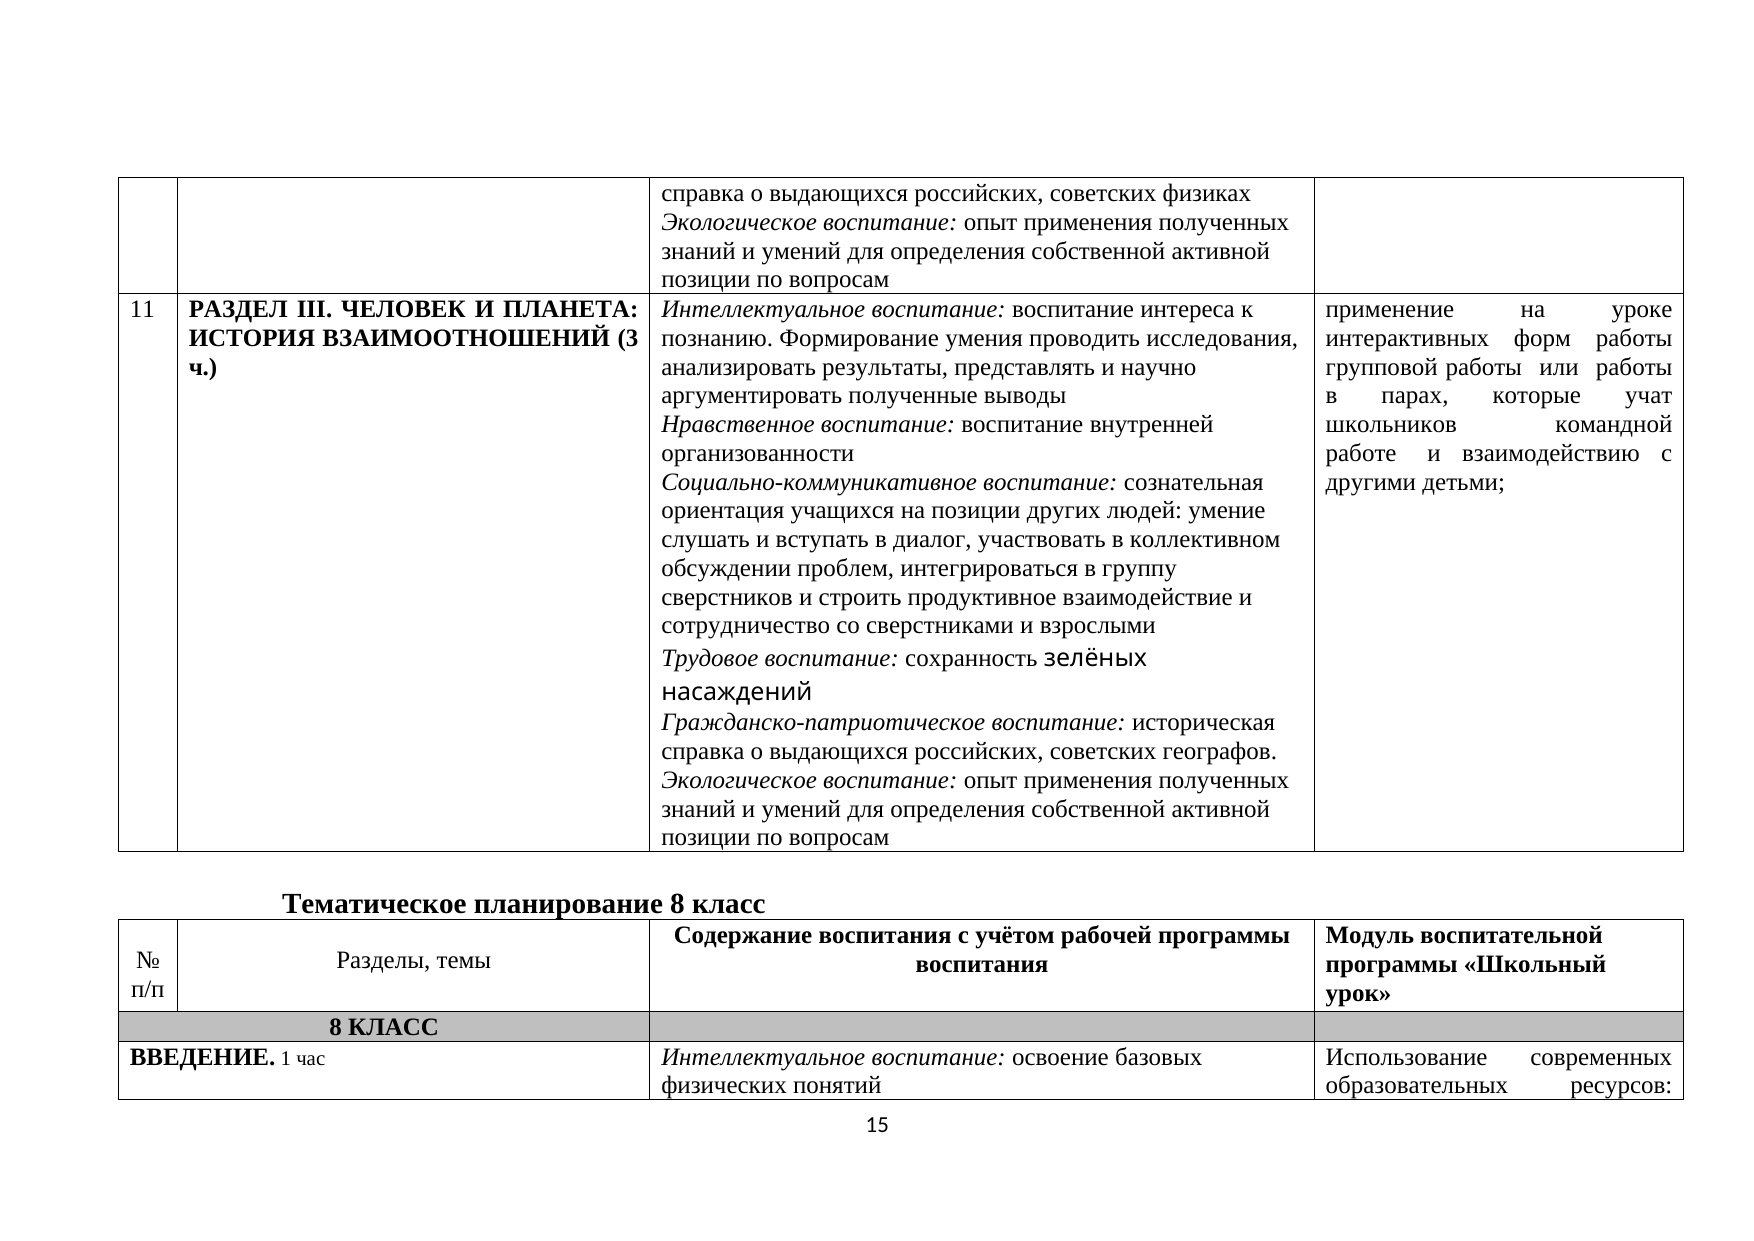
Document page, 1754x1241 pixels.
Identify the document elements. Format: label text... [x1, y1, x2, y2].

table_header Содержание воспитания с учётом рабочей программы воспитания [650, 920, 1314, 1011]
table_cell 8 КЛАСС [119, 1012, 649, 1041]
text Тематическое планирование 8 класс [282, 886, 1636, 919]
table_cell РАЗДЕЛ III. ЧЕЛОВЕК И ПЛАНЕТА: ИСТОРИЯ ВЗАИМООТНОШЕНИЙ (3 ч.) [178, 294, 649, 851]
table_header Модуль воспитательной программы «Школьный урок» [1315, 920, 1683, 1011]
table_cell Интеллектуальное воспитание: воспитание интереса к познанию. Формирование умения проводить исследования, анализировать результаты, представлять и научно аргументировать полученные выводы Нравственное воспитание: воспитание внутренней организованности Социально-коммуникативное воспитание: сознательная ориентация учащихся на позиции других людей: умение слушать и вступать в диалог, участвовать в коллективном обсуждении проблем, интегрироваться в группу сверстников и строить продуктивное взаимодействие и сотрудничество со сверстниками и взрослыми Трудовое воспитание: сохранность зелёных насаждений Гражданско-патриотическое воспитание: историческая справка о выдающихся российских, советских географов. Экологическое воспитание: опыт применения полученных знаний и умений для определения собственной активной позиции по вопросам [650, 294, 1314, 851]
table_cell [178, 178, 649, 293]
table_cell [1315, 1042, 1683, 1099]
table_cell применение на уроке интерактивных форм работы групповой работы или работы в парах, которые учат школьников командной работе и взаимодействию с другими детьми; [1315, 294, 1683, 851]
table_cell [650, 1042, 1314, 1099]
table_header №п/п [119, 920, 177, 1011]
table_cell [1315, 1012, 1683, 1041]
table_cell ВВЕДЕНИЕ. 1 час [119, 1042, 649, 1099]
table_cell [650, 1012, 1314, 1041]
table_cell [1315, 178, 1683, 293]
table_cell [650, 178, 1314, 293]
table_header Разделы, темы [178, 920, 649, 1011]
table_cell 11 [119, 294, 177, 851]
table_cell 10 [119, 178, 177, 293]
